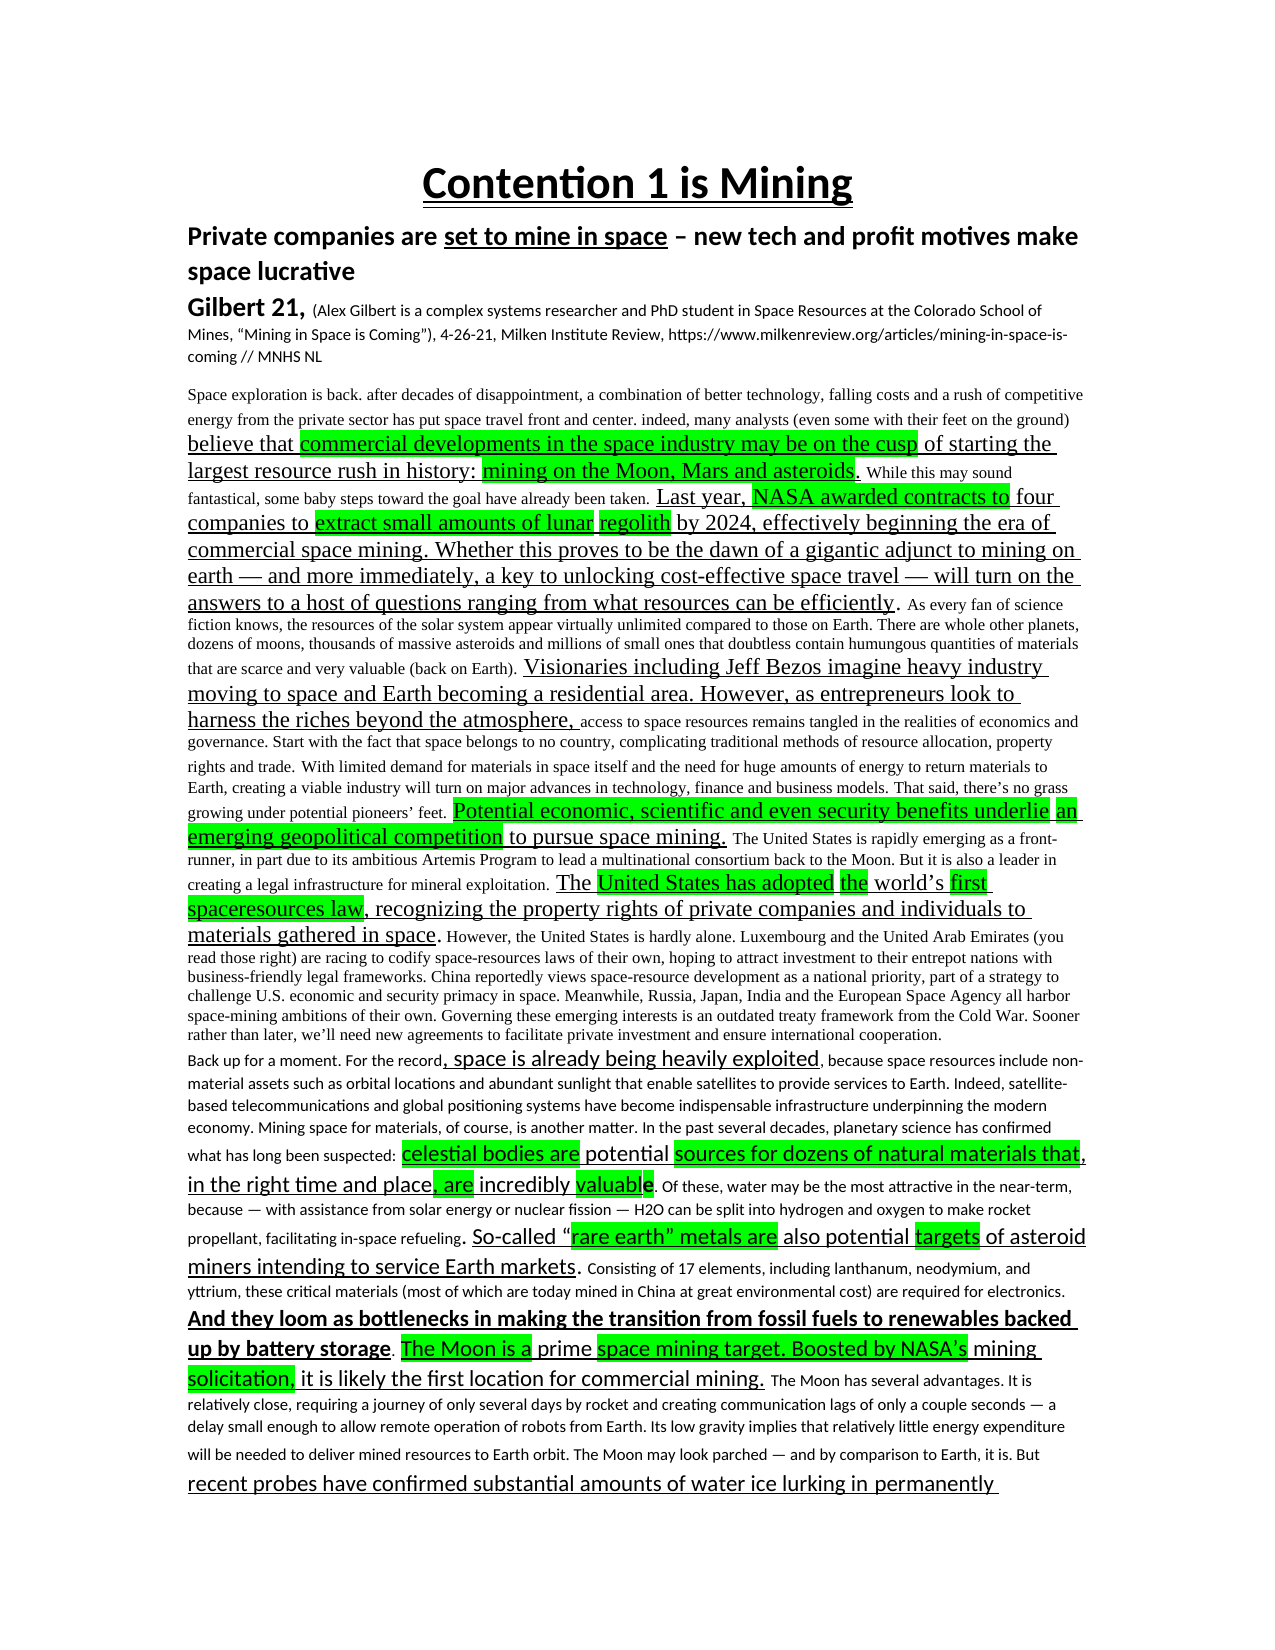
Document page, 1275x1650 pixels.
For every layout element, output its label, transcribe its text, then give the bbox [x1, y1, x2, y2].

subtitle Private companies are set to mine in space – new tech and profit motives make space lucrative [187, 219, 1087, 287]
text Space exploration is back. after decades of disappointment, a combination of better technology, falling costs and a rush of competitive energy from the private sector has put space travel front and center. indeed, many analysts (even some with their feet on the ground) believe that commercial developments in the space industry may be on the cusp of starting the largest resource rush in history: mining on the Moon, Mars and asteroids. While this may sound fantastical, some baby steps toward the goal have already been taken. Last year, NASA awarded contracts to four companies to extract small amounts of lunar regolith by 2024, effectively beginning the era of commercial space mining. Whether this proves to be the dawn of a gigantic adjunct to mining on earth — and more immediately, a key to unlocking cost-effective space travel — will turn on the answers to a host of questions ranging from what resources can be efficiently. As every fan of science fiction knows, the resources of the solar system appear virtually unlimited compared to those on Earth. There are whole other planets, dozens of moons, thousands of massive asteroids and millions of small ones that doubtless contain humungous quantities of materials that are scarce and very valuable (back on Earth). Visionaries including Jeff Bezos imagine heavy industry moving to space and Earth becoming a residential area. However, as entrepreneurs look to harness the riches beyond the atmosphere, access to space resources remains tangled in the realities of economics and governance. Start with the fact that space belongs to no country, complicating traditional methods of resource allocation, property rights and trade. With limited demand for materials in space itself and the need for huge amounts of energy to return materials to Earth, creating a viable industry will turn on major advances in technology, finance and business models. That said, there’s no grass growing under potential pioneers’ feet. Potential economic, scientific and even security benefits underlie an emerging geopolitical competition to pursue space mining. The United States is rapidly emerging as a front-runner, in part due to its ambitious Artemis Program to lead a multinational consortium back to the Moon. But it is also a leader in creating a legal infrastructure for mineral exploitation. The United States has adopted the world’s first spaceresources law, recognizing the property rights of private companies and individuals to materials gathered in space. However, the United States is hardly alone. Luxembourg and the United Arab Emirates (you read those right) are racing to codify space-resources laws of their own, hoping to attract investment to their entrepot nations with business-friendly legal frameworks. China reportedly views space-resource development as a national priority, part of a strategy to challenge U.S. economic and security primacy in space. Meanwhile, Russia, Japan, India and the European Space Agency all harbor space-mining ambitions of their own. Governing these emerging interests is an outdated treaty framework from the Cold War. Sooner rather than later, we’ll need new agreements to facilitate private investment and ensure international cooperation. [187, 385, 1087, 1044]
text Gilbert 21, (Alex Gilbert is a complex systems researcher and PhD student in Space Resources at the Colorado School of Mines, “Mining in Space is Coming”), 4-26-21, Milken Institute Review, https://www.milkenreview.org/articles/mining-in-space-is-coming // MNHS NL [187, 290, 1087, 367]
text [187, 1044, 1087, 1497]
subtitle Contention 1 is Mining [187, 154, 1087, 210]
